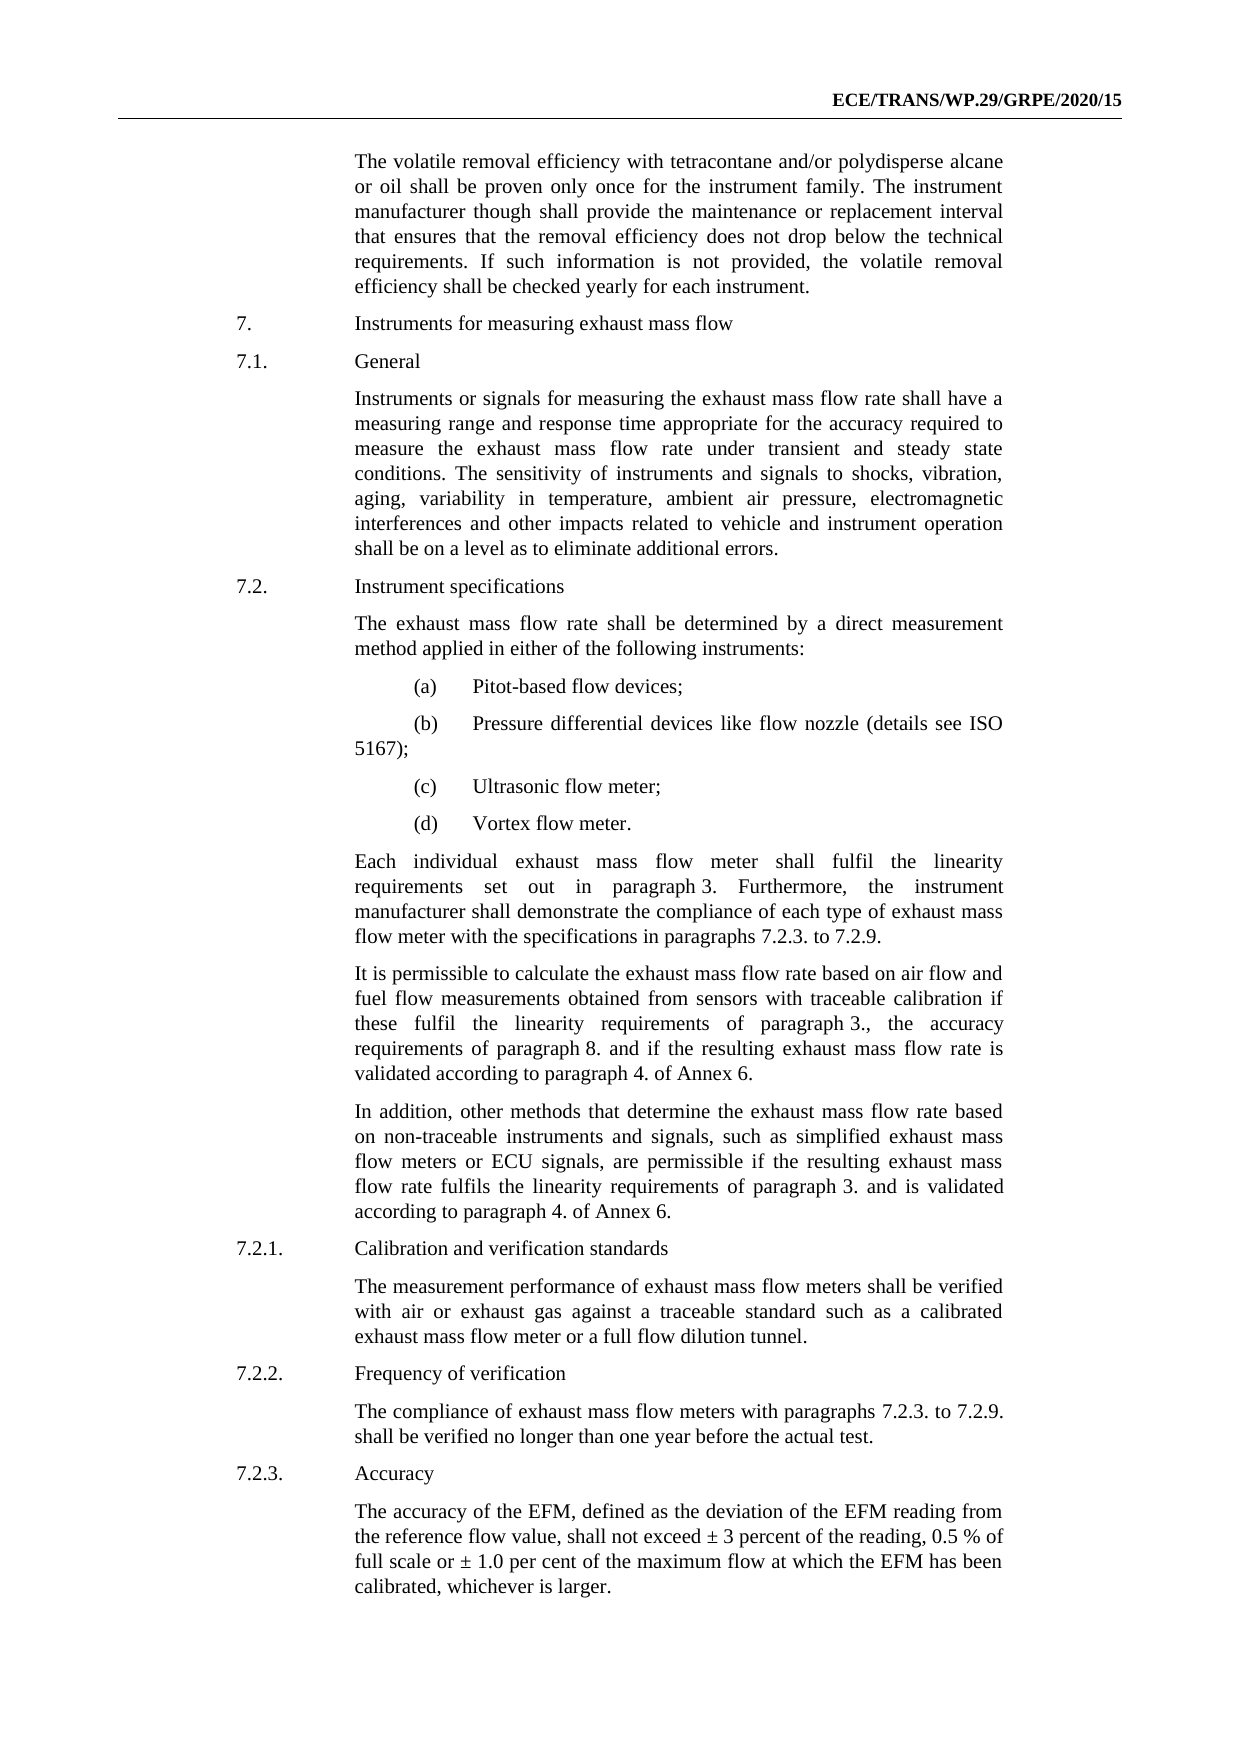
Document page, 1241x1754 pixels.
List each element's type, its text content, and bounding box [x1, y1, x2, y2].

text The measurement performance of exhaust mass flow meters shall be verified with air or exhaust gas against a traceable standard such as a calibrated exhaust mass flow meter or a full flow dilution tunnel. [354, 1273, 1004, 1348]
text The exhaust mass flow rate shall be determined by a direct measurement method applied in either of the following instruments: [354, 610, 1004, 660]
text 7.1. General [236, 348, 1004, 373]
text The volatile removal efficiency with tetracontane and/or polydisperse alcane or oil shall be proven only once for the instrument family. The instrument manufacturer though shall provide the maintenance or replacement interval that ensures that the removal efficiency does not drop below the technical requirements. If such information is not provided, the volatile removal efficiency shall be checked yearly for each instrument. [354, 148, 1004, 298]
text (c) Ultrasonic flow meter; [354, 773, 1004, 798]
text (b) Pressure differential devices like flow nozzle (details see ISO 5167); [354, 710, 1004, 760]
text 7.2. Instrument specifications [236, 573, 1004, 598]
text The accuracy of the EFM, defined as the deviation of the EFM reading from the reference flow value, shall not exceed ± 3 percent of the reading, 0.5 % of full scale or ± 1.0 per cent of the maximum flow at which the EFM has been calibrated, whichever is larger. [354, 1498, 1004, 1598]
text (d) Vortex flow meter. [354, 810, 1004, 835]
text 7.2.3. Accuracy [236, 1460, 1004, 1485]
text Each individual exhaust mass flow meter shall fulfil the linearity requirements set out in paragraph 3. Furthermore, the instrument manufacturer shall demonstrate the compliance of each type of exhaust mass flow meter with the specifications in paragraphs 7.2.3. to 7.2.9. [354, 848, 1004, 948]
text 7. Instruments for measuring exhaust mass flow [236, 310, 1004, 335]
text Instruments or signals for measuring the exhaust mass flow rate shall have a measuring range and response time appropriate for the accuracy required to measure the exhaust mass flow rate under transient and steady state conditions. The sensitivity of instruments and signals to shocks, vibration, aging, variability in temperature, ambient air pressure, electromagnetic interferences and other impacts related to vehicle and instrument operation shall be on a level as to eliminate additional errors. [354, 385, 1004, 560]
text 7.2.2. Frequency of verification [236, 1360, 1004, 1385]
text It is permissible to calculate the exhaust mass flow rate based on air flow and fuel flow measurements obtained from sensors with traceable calibration if these fulfil the linearity requirements of paragraph 3., the accuracy requirements of paragraph 8. and if the resulting exhaust mass flow rate is validated according to paragraph 4. of Annex 6. [354, 960, 1004, 1085]
text (a) Pitot-based flow devices; [354, 673, 1004, 698]
text The compliance of exhaust mass flow meters with paragraphs 7.2.3. to 7.2.9. shall be verified no longer than one year before the actual test. [354, 1398, 1004, 1448]
text 7.2.1. Calibration and verification standards [236, 1235, 1004, 1260]
text In addition, other methods that determine the exhaust mass flow rate based on non-traceable instruments and signals, such as simplified exhaust mass flow meters or ECU signals, are permissible if the resulting exhaust mass flow rate fulfils the linearity requirements of paragraph 3. and is validated according to paragraph 4. of Annex 6. [354, 1098, 1004, 1223]
